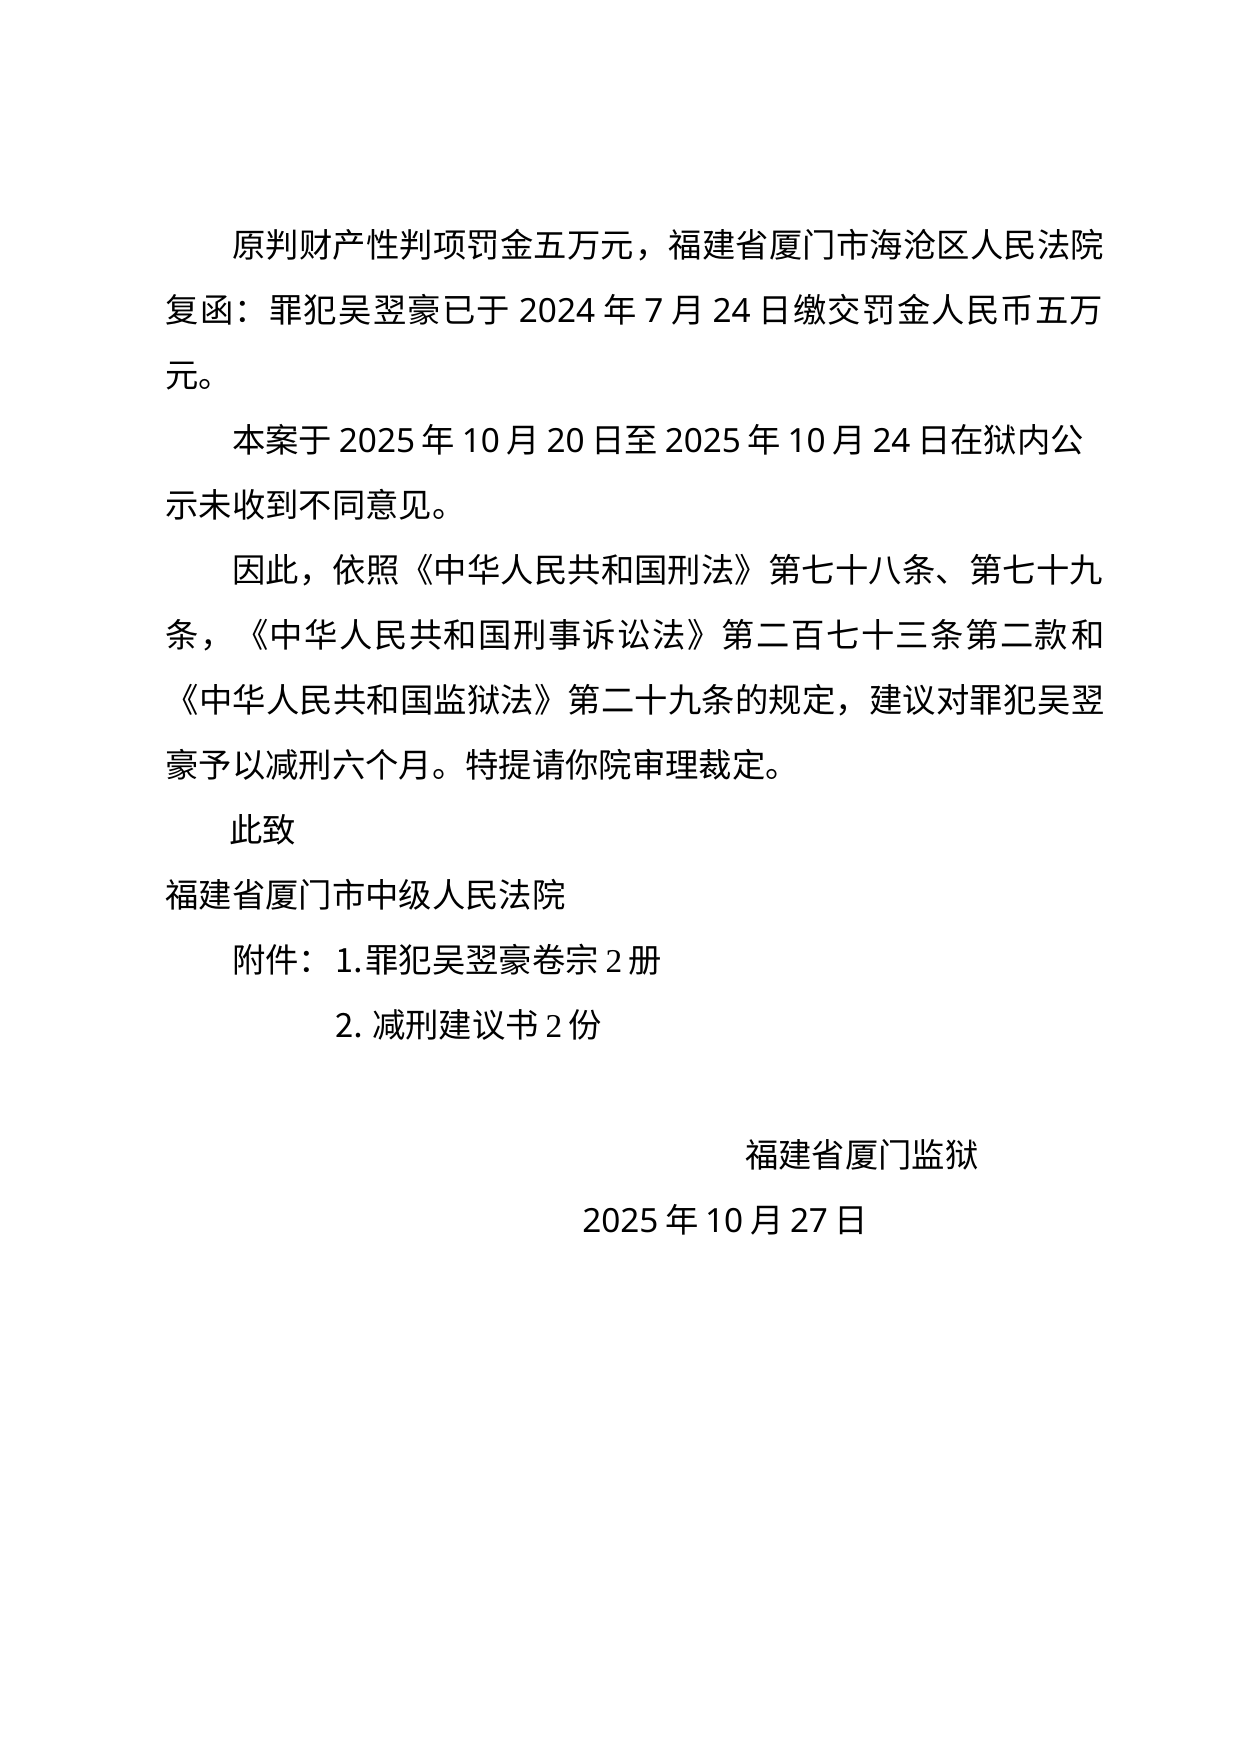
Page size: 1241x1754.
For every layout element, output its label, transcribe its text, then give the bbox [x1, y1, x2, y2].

text ⒉减刑建议书2份 [165, 991, 1109, 1056]
text 此致 [165, 796, 1109, 861]
text 本案于2025年10月20日至2025年10月24日在狱内公示未收到不同意见。 [165, 406, 1104, 536]
text 2025年10月27日 [165, 1186, 999, 1251]
text 福建省厦门监狱 [165, 1121, 978, 1186]
text 福建省厦门市中级人民法院 [165, 861, 1109, 926]
text 附件：⒈罪犯吴翌豪卷宗2册 [165, 926, 1104, 991]
text 原判财产性判项罚金五万元，福建省厦门市海沧区人民法院复函：罪犯吴翌豪已于2024年7月24日缴交罚金人民币五万元。 [165, 211, 1104, 406]
text 因此，依照《中华人民共和国刑法》第七十八条、第七十九条，《中华人民共和国刑事诉讼法》第二百七十三条第二款和《中华人民共和国监狱法》第二十九条的规定，建议对罪犯吴翌豪予以减刑六个月。特提请你院审理裁定。 [165, 536, 1104, 796]
